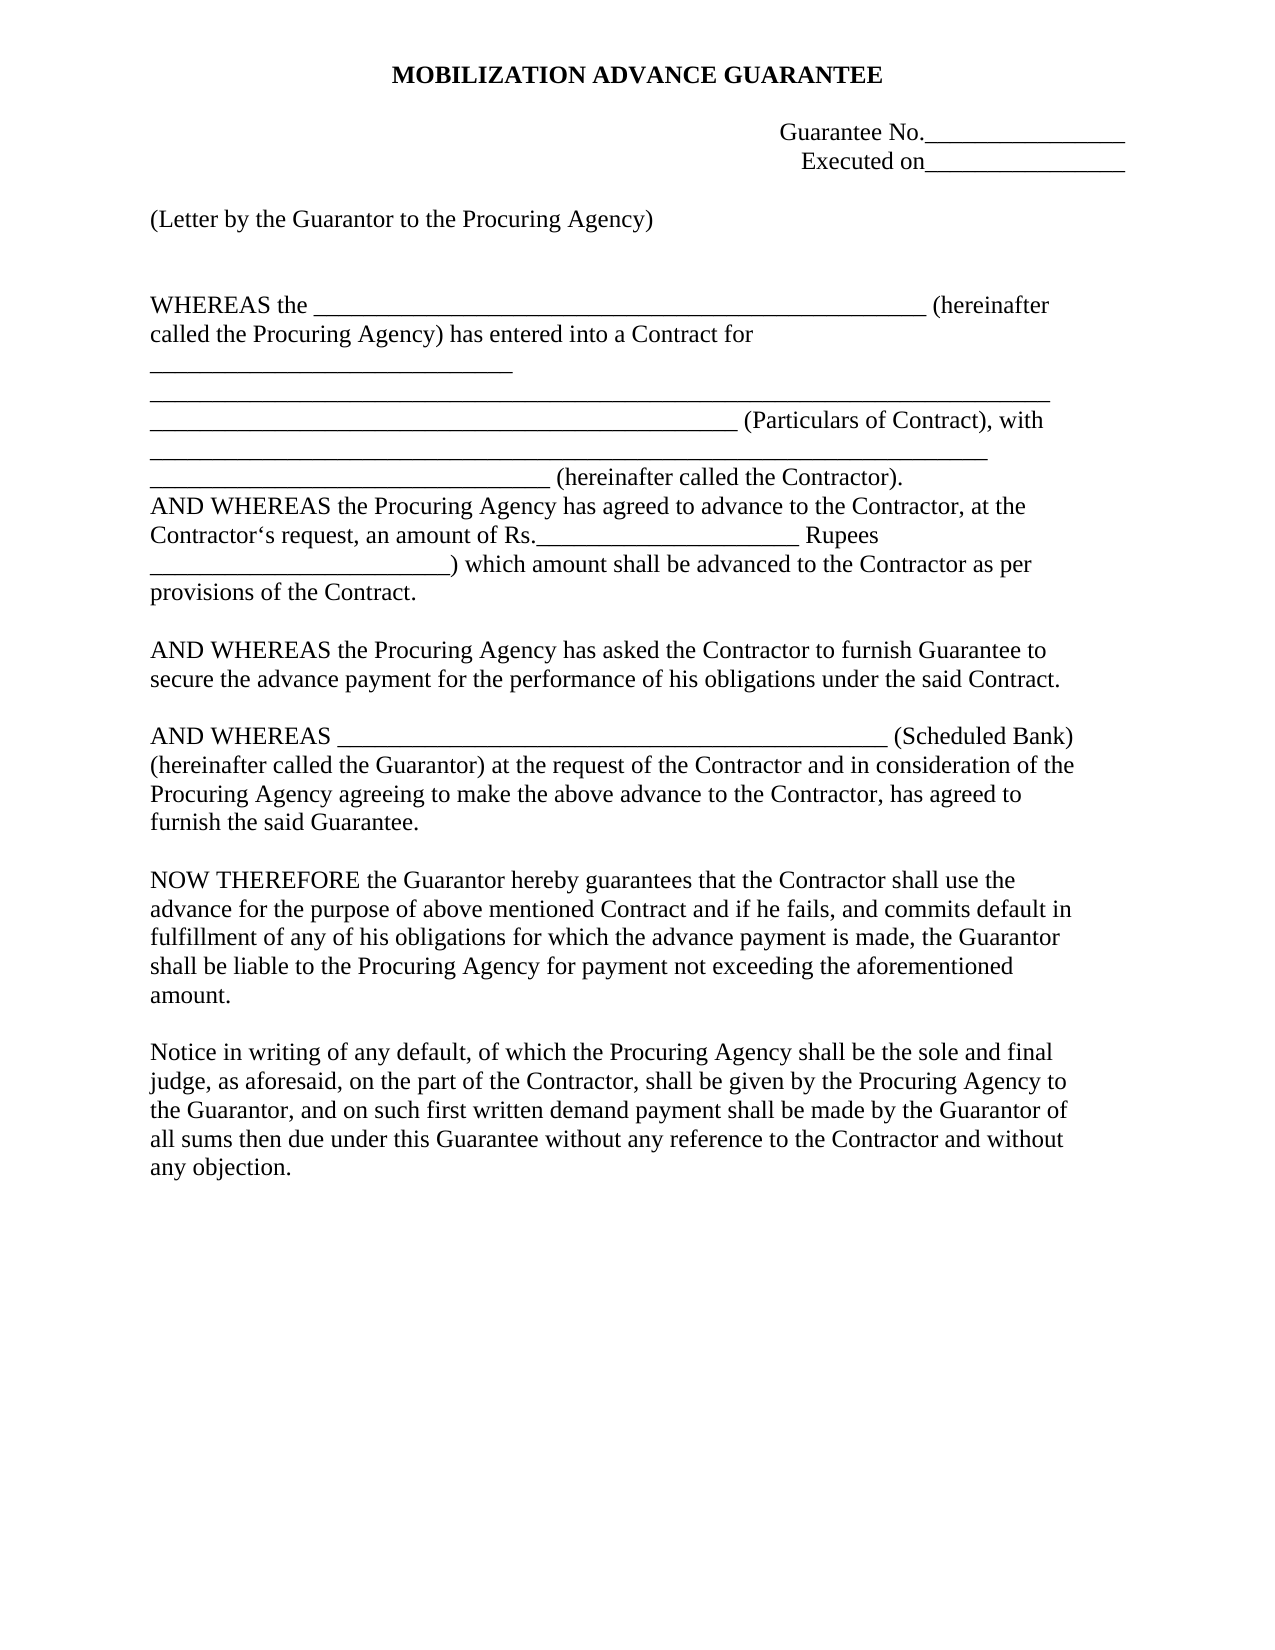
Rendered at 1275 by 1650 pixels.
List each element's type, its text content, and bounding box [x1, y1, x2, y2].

text amount. [150, 980, 1125, 1009]
text Contractor‘s request, an amount of Rs._____________________ Rupees [150, 520, 1125, 549]
text called the Procuring Agency) has entered into a Contract for [150, 319, 1125, 347]
text ________________________) which amount shall be advanced to the Contractor as per [150, 549, 1125, 577]
text Guarantee No.________________ [150, 117, 1125, 146]
text _______________________________________________ (Particulars of Contract), with [150, 405, 1125, 434]
text (hereinafter called the Guarantor) at the request of the Contractor and in consideration of the [150, 750, 1125, 779]
text fulfillment of any of his obligations for which the advance payment is made, the Guarantor [150, 922, 1125, 951]
text _____________________________ [150, 347, 1125, 376]
text Executed on________________ [150, 146, 1125, 175]
text AND WHEREAS the Procuring Agency has asked the Contractor to furnish Guarantee to [150, 635, 1125, 664]
text WHEREAS the _________________________________________________ (hereinafter [150, 290, 1125, 319]
text ________________________________________________________________________ [150, 376, 1125, 405]
text ________________________________ (hereinafter called the Contractor). [150, 462, 1125, 491]
text ___________________________________________________________________ [150, 434, 1125, 462]
text Procuring Agency agreeing to make the above advance to the Contractor, has agreed to [150, 779, 1125, 807]
text Notice in writing of any default, of which the Procuring Agency shall be the sole and final [150, 1037, 1125, 1066]
text furnish the said Guarantee. [150, 807, 1125, 836]
text AND WHEREAS ____________________________________________ (Scheduled Bank) [150, 721, 1125, 750]
text advance for the purpose of above mentioned Contract and if he fails, and commits default in [150, 894, 1125, 922]
text the Guarantor, and on such first written demand payment shall be made by the Guarantor of [150, 1095, 1125, 1124]
text shall be liable to the Procuring Agency for payment not exceeding the aforementioned [150, 951, 1125, 980]
text secure the advance payment for the performance of his obligations under the said Contract. [150, 664, 1125, 692]
text judge, as aforesaid, on the part of the Contractor, shall be given by the Procuring Agency to [150, 1066, 1125, 1095]
text all sums then due under this Guarantee without any reference to the Contractor and without [150, 1124, 1125, 1152]
text NOW THEREFORE the Guarantor hereby guarantees that the Contractor shall use the [150, 865, 1125, 894]
text provisions of the Contract. [150, 577, 1125, 606]
text (Letter by the Guarantor to the Procuring Agency) [150, 204, 1125, 232]
text any objection. [150, 1152, 1125, 1181]
text MOBILIZATION ADVANCE GUARANTEE [150, 60, 1125, 89]
text AND WHEREAS the Procuring Agency has agreed to advance to the Contractor, at the [150, 491, 1125, 520]
